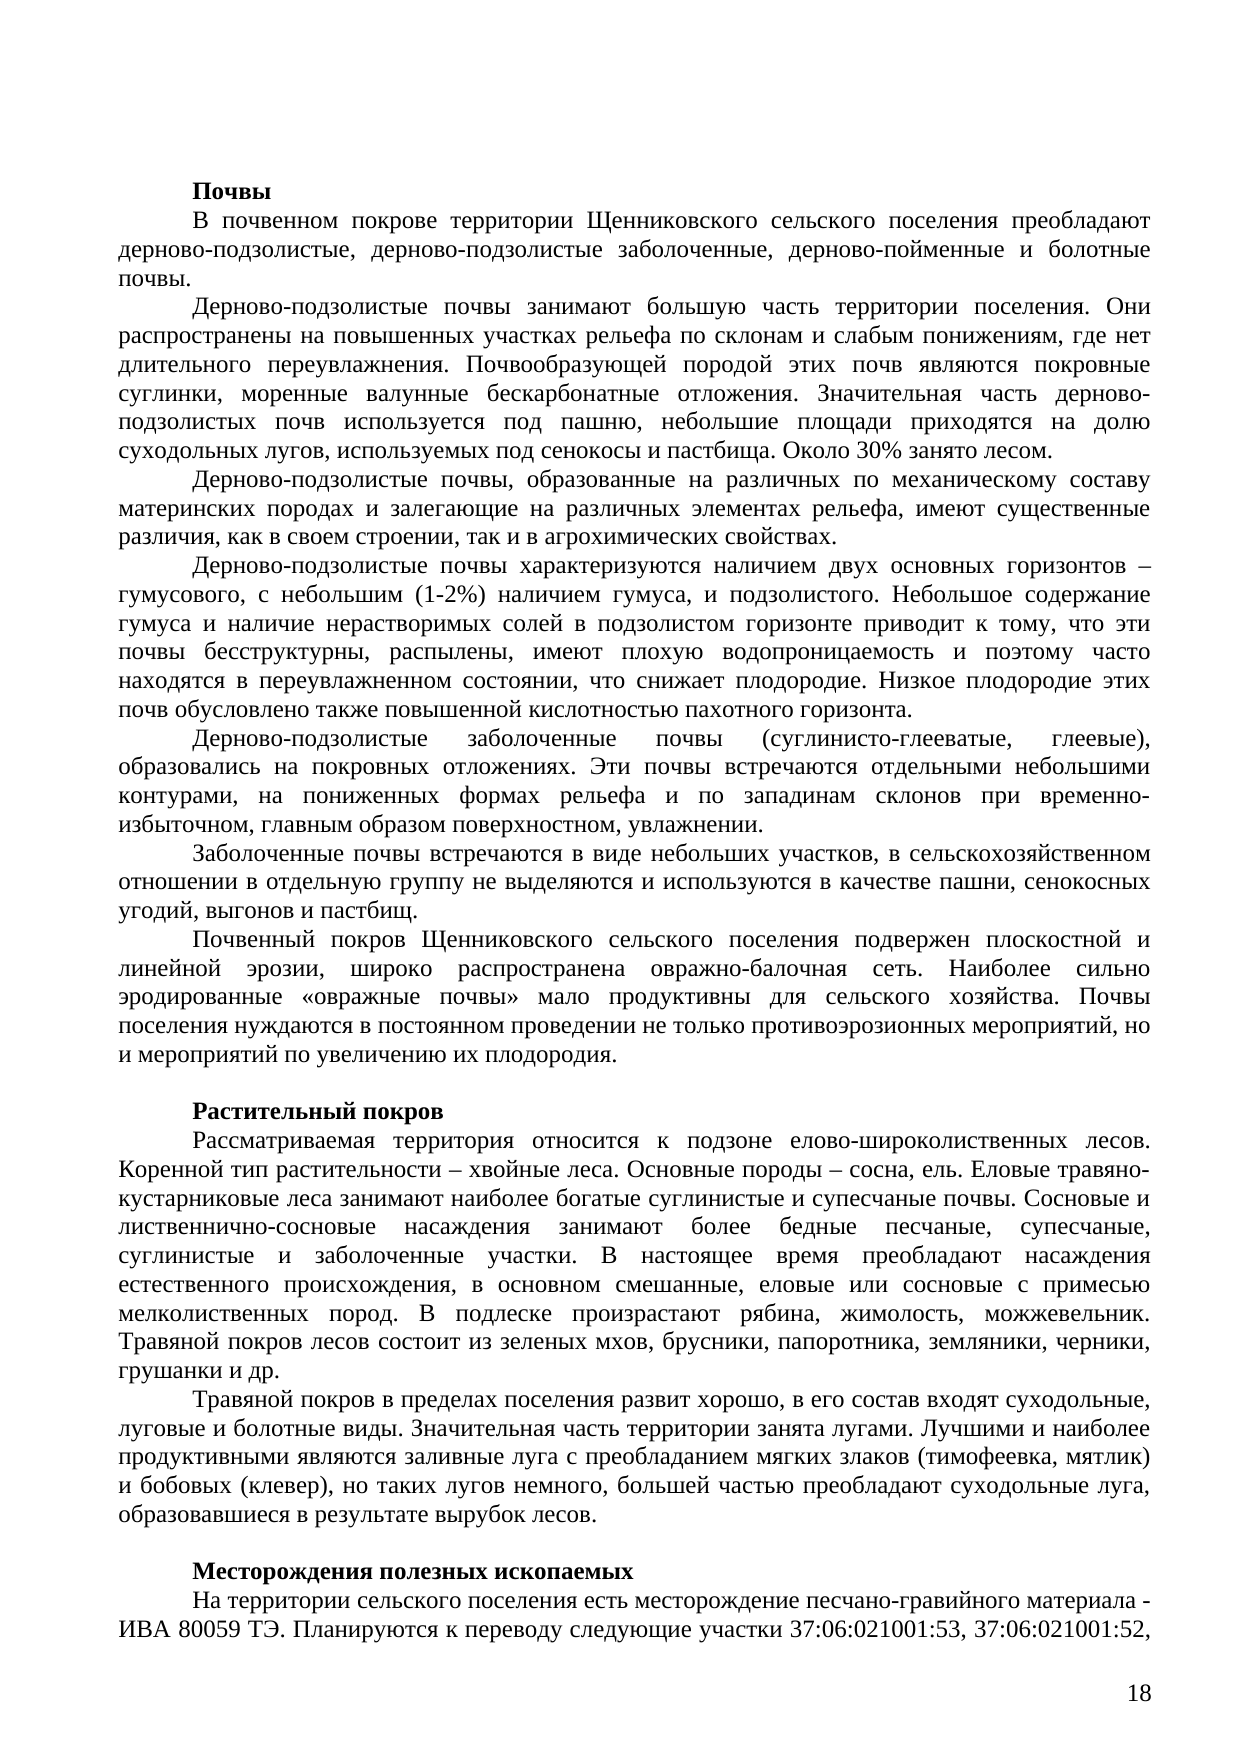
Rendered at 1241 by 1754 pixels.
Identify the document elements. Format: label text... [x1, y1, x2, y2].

text Дерново-подзолистые почвы, образованные на различных по механическому составу материнских породах и залегающие на различных элементах рельефа, имеют существенные различия, как в своем строении, так и в агрохимических свойствах. [118, 464, 1152, 550]
text Дерново-подзолистые заболоченные почвы (суглинисто-глееватые, глеевые), образовались на покровных отложениях. Эти почвы встречаются отдельными небольшими контурами, на пониженных формах рельефа и по западинам склонов при временно-избыточном, главным образом поверхностном, увлажнении. [118, 723, 1152, 838]
text Травяной покров в пределах поселения развит хорошо, в его состав входят суходольные, луговые и болотные виды. Значительная часть территории занята лугами. Лучшими и наиболее продуктивными являются заливные луга с преобладанием мягких злаков (тимофеевка, мятлик) и бобовых (клевер), но таких лугов немного, большей частью преобладают суходольные луга, образовавшиеся в результате вырубок лесов. [118, 1384, 1152, 1528]
text Растительный покров [118, 1096, 1152, 1125]
text Месторождения полезных ископаемых [118, 1556, 1152, 1585]
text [118, 1585, 1152, 1643]
text Почвенный покров Щенниковского сельского поселения подвержен плоскостной и линейной эрозии, широко распространена овражно-балочная сеть. Наиболее сильно эродированные «овражные почвы» мало продуктивны для сельского хозяйства. Почвы поселения нуждаются в постоянном проведении не только противоэрозионных мероприятий, но и мероприятий по увеличению их плодородия. [118, 924, 1152, 1068]
text Заболоченные почвы встречаются в виде небольших участков, в сельскохозяйственном отношении в отдельную группу не выделяются и используются в качестве пашни, сенокосных угодий, выгонов и пастбищ. [118, 838, 1152, 924]
text В почвенном покрове территории Щенниковского сельского поселения преобладают дерново-подзолистые, дерново-подзолистые заболоченные, дерново-пойменные и болотные почвы. [118, 205, 1152, 291]
text Дерново-подзолистые почвы характеризуются наличием двух основных горизонтов – гумусового, с небольшим (1-2%) наличием гумуса, и подзолистого. Небольшое содержание гумуса и наличие нерастворимых солей в подзолистом горизонте приводит к тому, что эти почвы бесструктурны, распылены, имеют плохую водопроницаемость и поэтому часто находятся в переувлажненном состоянии, что снижает плодородие. Низкое плодородие этих почв обусловлено также повышенной кислотностью пахотного горизонта. [118, 550, 1152, 723]
text Дерново-подзолистые почвы занимают большую часть территории поселения. Они распространены на повышенных участках рельефа по склонам и слабым понижениям, где нет длительного переувлажнения. Почвообразующей породой этих почв являются покровные суглинки, моренные валунные бескарбонатные отложения. Значительная часть дерново-подзолистых почв используется под пашню, небольшие площади приходятся на долю суходольных лугов, используемых под сенокосы и пастбища. Около 30% занято лесом. [118, 291, 1152, 464]
text Почвы [118, 176, 1152, 205]
text Рассматриваемая территория относится к подзоне елово-широколиственных лесов. Коренной тип растительности – хвойные леса. Основные породы – сосна, ель. Еловые травяно-кустарниковые леса занимают наиболее богатые суглинистые и супесчаные почвы. Сосновые и лиственнично-сосновые насаждения занимают более бедные песчаные, супесчаные, суглинистые и заболоченные участки. В настоящее время преобладают насаждения естественного происхождения, в основном смешанные, еловые или сосновые с примесью мелколиственных пород. В подлеске произрастают рябина, жимолость, можжевельник. Травяной покров лесов состоит из зеленых мхов, брусники, папоротника, земляники, черники, грушанки и др. [118, 1125, 1152, 1384]
